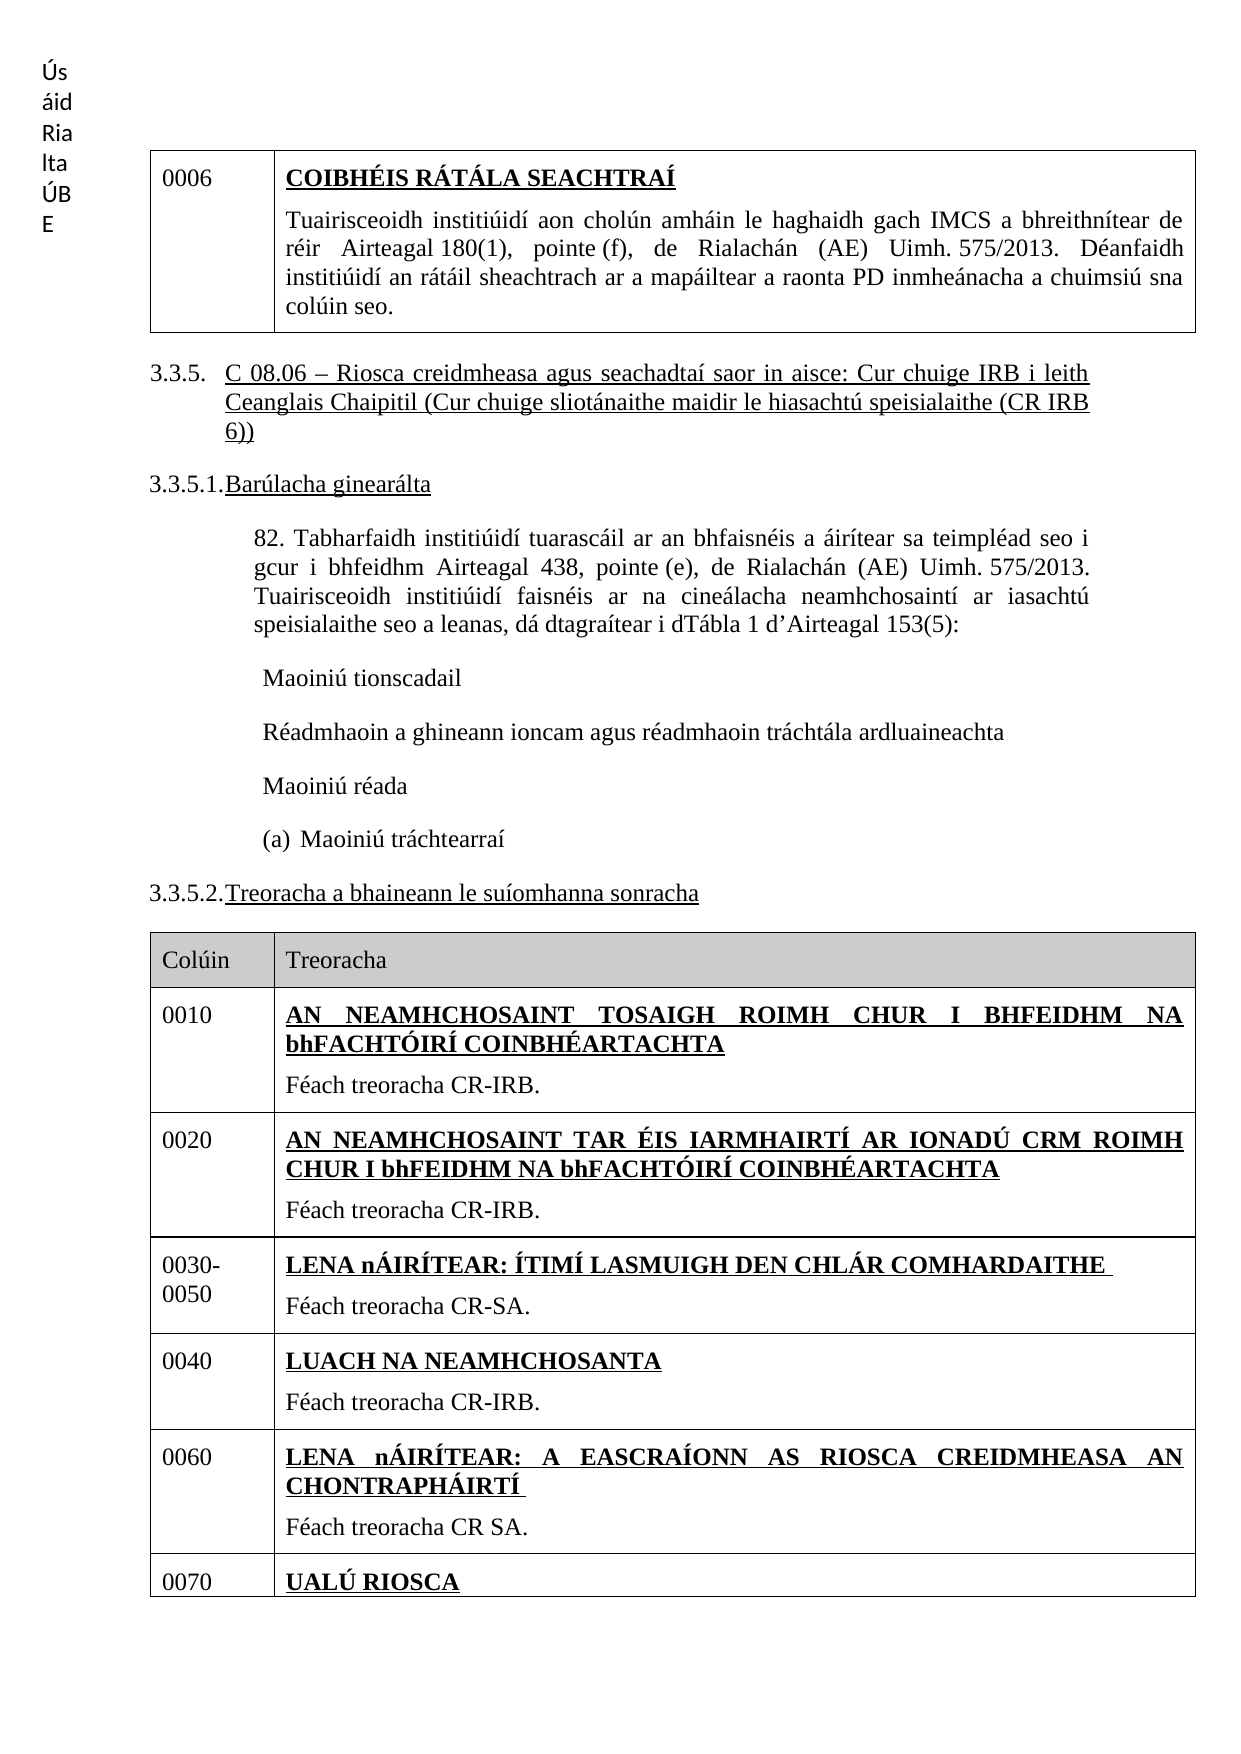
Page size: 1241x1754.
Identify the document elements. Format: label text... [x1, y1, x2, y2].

table_cell 0006 [151, 151, 274, 332]
table_header Colúin [151, 933, 274, 987]
table_cell 0060 [151, 1430, 274, 1553]
table_cell 0010 [151, 988, 274, 1112]
table_cell LENA nÁIRÍTEAR: A EASCRAÍONN AS RIOSCA CREIDMHEASA AN CHONTRAPHÁIRTÍ Féach treoracha CR SA. [275, 1430, 1195, 1553]
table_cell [275, 1554, 1195, 1596]
table_cell 0030-0050 [151, 1238, 274, 1332]
table_cell COIBHÉIS RÁTÁLA SEACHTRAÍ Tuairisceoidh institiúidí aon cholún amháin le haghaidh gach IMCS a bhreithnítear de réir Airteagal 180(1), pointe (f), de Rialachán (AE) Uimh. 575/2013. Déanfaidh institiúidí an rátáil sheachtrach ar a mapáiltear a raonta PD inmheánacha a chuimsiú sna colúin seo. [275, 151, 1195, 332]
table_cell 0020 [151, 1113, 274, 1236]
list Maoiniú réada [262, 771, 1090, 799]
table_cell LUACH NA NEAMHCHOSANTA Féach treoracha CR-IRB. [275, 1334, 1195, 1428]
list Barúlacha ginearálta [149, 469, 1090, 498]
list Maoiniú tráchtearraí [262, 824, 1090, 853]
list Treoracha a bhaineann le suíomhanna sonracha [149, 878, 1090, 907]
list Maoiniú tionscadail [262, 663, 1090, 692]
table_header Treoracha [275, 933, 1195, 987]
table_cell 0040 [151, 1334, 274, 1428]
table_cell AN NEAMHCHOSAINT TOSAIGH ROIMH CHUR I BHFEIDHM NA bhFACHTÓIRÍ COINBHÉARTACHTA Féach treoracha CR-IRB. [275, 988, 1195, 1112]
table_cell AN NEAMHCHOSAINT TAR ÉIS IARMHAIRTÍ AR IONADÚ CRM ROIMH CHUR I bhFEIDHM NA bhFACHTÓIRÍ COINBHÉARTACHTA Féach treoracha CR-IRB. [275, 1113, 1195, 1236]
table_cell 0070 [151, 1554, 274, 1596]
table_cell LENA nÁIRÍTEAR: ÍTIMÍ LASMUIGH DEN CHLÁR COMHARDAITHE Féach treoracha CR-SA. [275, 1238, 1195, 1332]
list C 08.06 – Riosca creidmheasa agus seachadtaí saor in aisce: Cur chuige IRB i leith Ceanglais Chaipitil (Cur chuige sliotánaithe maidir le hiasachtú speisialaithe (CR IRB 6)) [150, 358, 1090, 444]
list Réadmhaoin a ghineann ioncam agus réadmhaoin tráchtála ardluaineachta [262, 717, 1090, 746]
